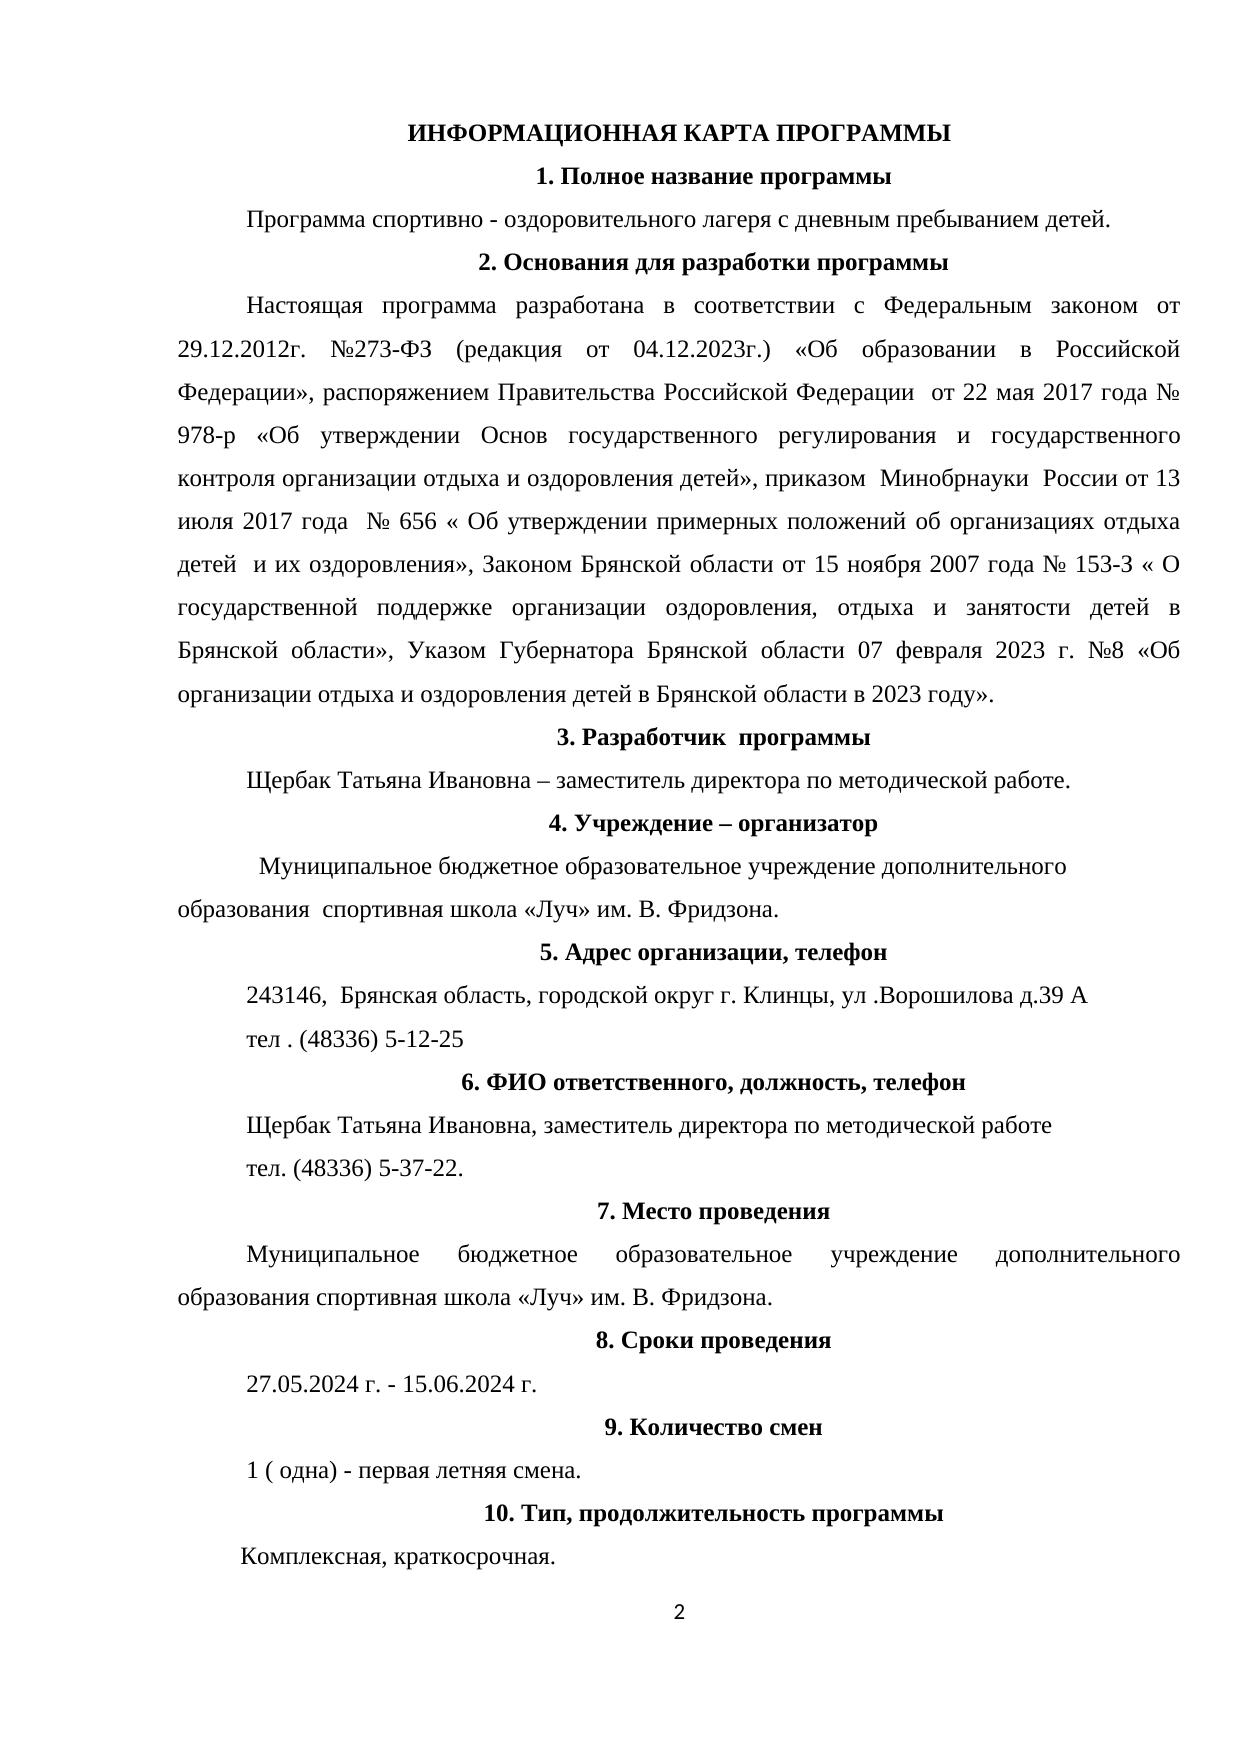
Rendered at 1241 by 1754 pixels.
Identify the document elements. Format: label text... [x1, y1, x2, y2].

text Муниципальное бюджетное образовательное учреждение дополнительного [202, 851, 1181, 880]
text 1. Полное название программы [177, 161, 1181, 190]
text Программа спортивно - оздоровительного лагеря с дневным пребыванием детей. [177, 204, 1181, 233]
text 243146, Брянская область, городской округ г. Клинцы, ул .Ворошилова д.39 А [177, 981, 1181, 1009]
text Щербак Татьяна Ивановна – заместитель директора по методической работе. [177, 765, 1181, 794]
text Настоящая программа разработана в соответствии с Федеральным законом от 29.12.2012г. №273-ФЗ (редакция от 04.12.2023г.) «Об образовании в Российской Федерации», распоряжением Правительства Российской Федерации от 22 мая 2017 года № 978-р «Об утверждении Основ государственного регулирования и государственного контроля организации отдыха и оздоровления детей», приказом Минобрнауки России от 13 июля 2017 года № 656 « Об утверждении примерных положений об организациях отдыха детей и их оздоровления», Законом Брянской области от 15 ноября 2007 года № 153-З « О государственной поддержке организации оздоровления, отдыха и занятости детей в Брянской области», Указом Губернатора Брянской области 07 февраля 2023 г. №8 «Об организации отдыха и оздоровления детей в Брянской области в 2023 году». [177, 291, 1181, 707]
text Щербак Татьяна Ивановна, заместитель директора по методической работе [177, 1110, 1181, 1139]
text 8. Сроки проведения [177, 1326, 1181, 1354]
text 3. Разработчик программы [177, 722, 1181, 751]
text 7. Место проведения [177, 1196, 1181, 1225]
text ИНФОРМАЦИОННАЯ КАРТА ПРОГРАММЫ [177, 118, 1181, 147]
text Комплексная, краткосрочная. [240, 1541, 1181, 1570]
text Муниципальное бюджетное образовательное учреждение дополнительного образования спортивная школа «Луч» им. В. Фридзона. [177, 1239, 1181, 1311]
text 6. ФИО ответственного, должность, телефон [177, 1067, 1181, 1096]
text 2. Основания для разработки программы [177, 247, 1181, 276]
list Тип, продолжительность программы [177, 1498, 1181, 1527]
text тел . (48336) 5-12-25 [177, 1024, 1181, 1052]
text 4. Учреждение – организатор [177, 808, 1181, 837]
text 27.05.2024 г. - 15.06.2024 г. [177, 1369, 1181, 1397]
text 1 ( одна) - первая летняя смена. [177, 1455, 1181, 1484]
text 9. Количество смен [177, 1412, 1181, 1441]
text 5. Адрес организации, телефон [177, 937, 1181, 966]
text тел. (48336) 5-37-22. [177, 1153, 1181, 1182]
text образования спортивная школа «Луч» им. В. Фридзона. [177, 894, 1181, 923]
